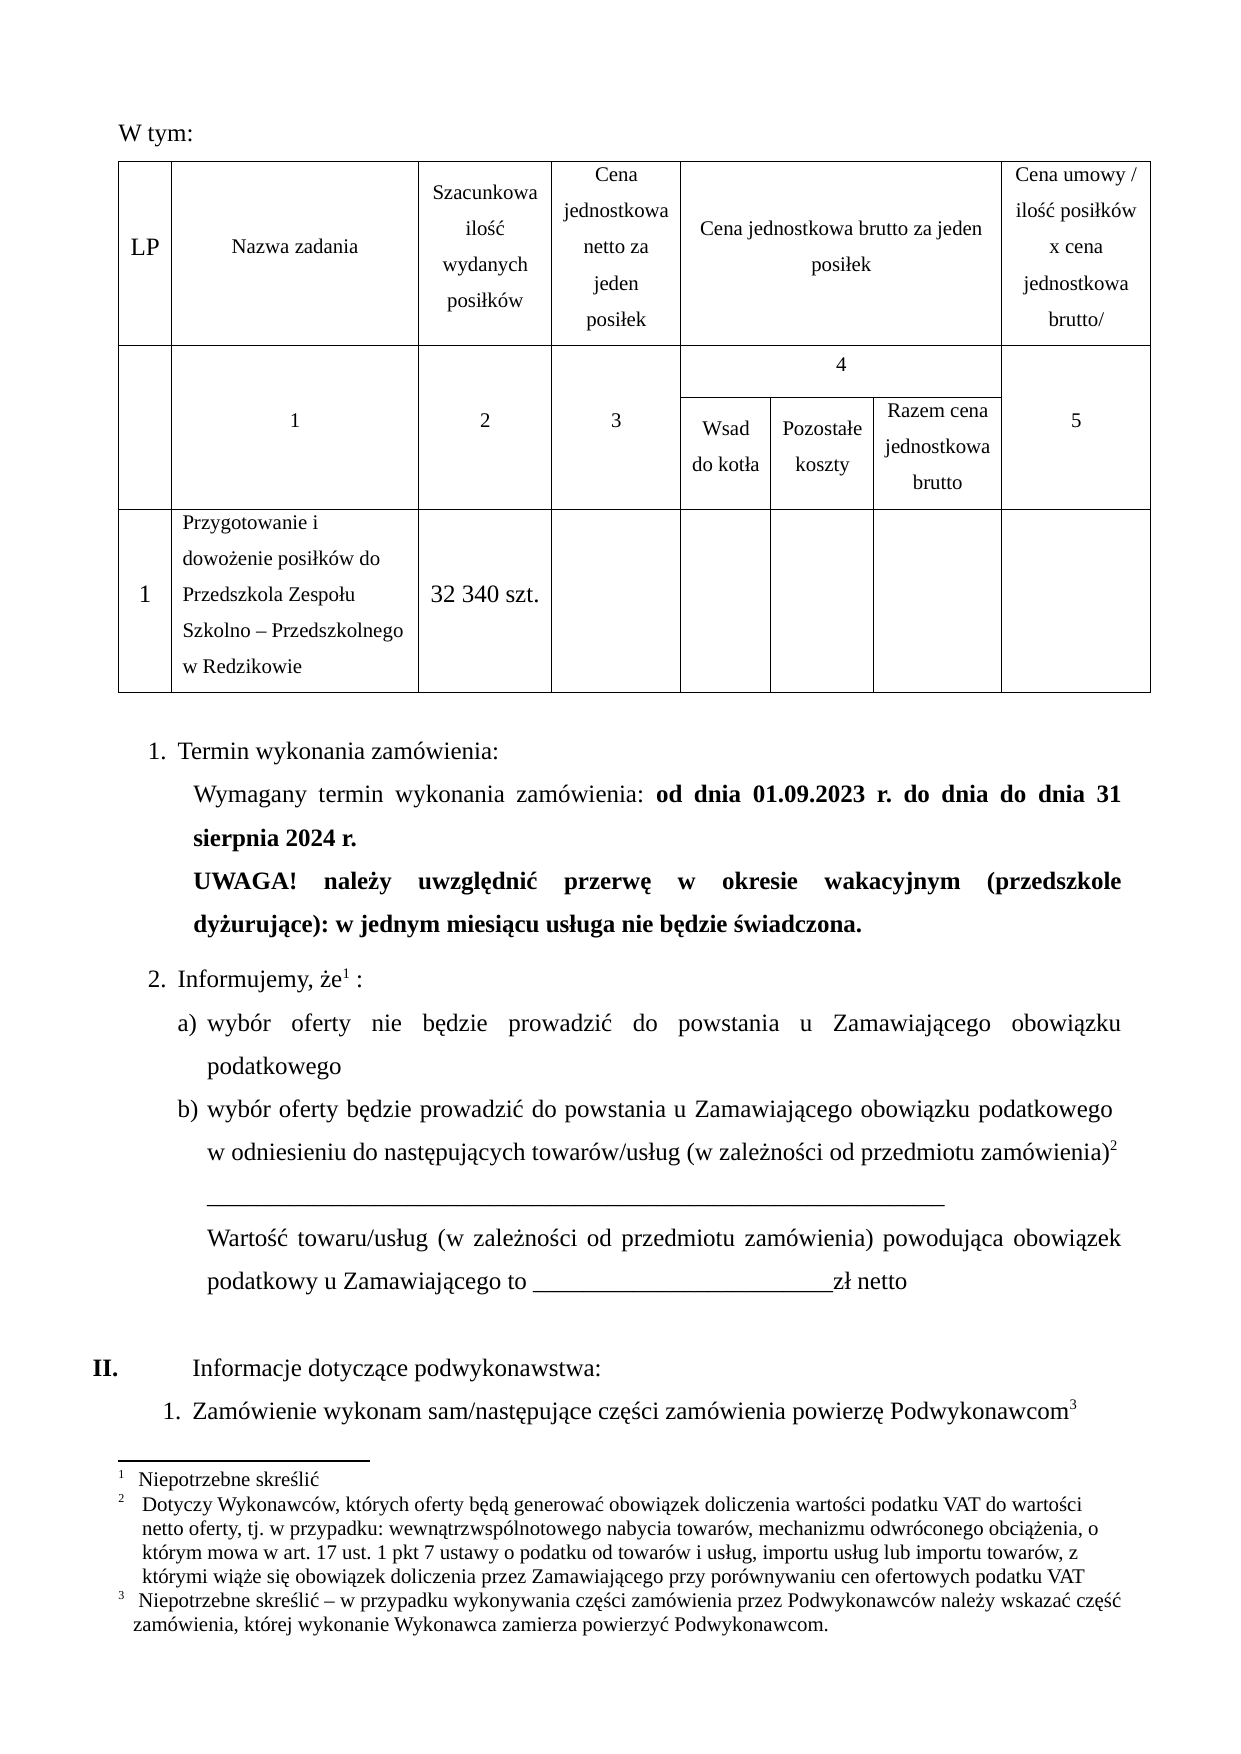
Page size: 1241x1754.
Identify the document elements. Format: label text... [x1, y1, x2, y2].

table_cell [552, 510, 680, 692]
table_cell Wsad do kotła [681, 398, 770, 509]
table_header Szacunkowa ilość wydanych posiłków [419, 162, 551, 345]
table_header Cena jednostkowa netto za jeden posiłek [552, 162, 680, 345]
list Termin wykonania zamówienia: [148, 736, 1122, 765]
table_cell [119, 346, 171, 509]
list UWAGA! należy uwzględnić przerwę w okresie wakacyjnym (przedszkole dyżurujące): w jednym miesiącu usługa nie będzie świadczona. [193, 866, 1122, 938]
table_cell Przygotowanie i dowożenie posiłków do Przedszkola Zespołu Szkolno – Przedszkolnego w Redzikowie [172, 510, 418, 692]
table_cell [874, 510, 1001, 692]
table_cell 4 [681, 346, 1001, 397]
table_cell [1002, 510, 1150, 692]
table_cell 32 340 szt. [419, 510, 551, 692]
table_cell 1 [172, 346, 418, 509]
table_cell 5 [1002, 346, 1150, 509]
list Zamówienie wykonam sam/następujące części zamówienia powierzę Podwykonawcom [162, 1396, 1122, 1424]
table_header Cena umowy / ilość posiłków x cena jednostkowa brutto/ [1002, 162, 1150, 345]
table_cell Razem cena jednostkowa brutto [874, 398, 1001, 509]
list Wartość towaru/usług (w zależności od przedmiotu zamówienia) powodująca obowiązek podatkowy u Zamawiającego to ________________________zł netto [207, 1223, 1122, 1295]
list ___________________________________________________________ [207, 1180, 1122, 1209]
list Informacje dotyczące podwykonawstwa: [118, 1353, 1122, 1381]
text W tym: [118, 118, 1122, 147]
table_cell [681, 510, 770, 692]
table_header Nazwa zadania [172, 162, 418, 345]
table_cell 1 [119, 510, 171, 692]
table_header LP [119, 162, 171, 345]
list Informujemy, że : [148, 964, 1122, 993]
table_cell [771, 510, 873, 692]
table_header Cena jednostkowa brutto za jeden posiłek [681, 162, 1001, 345]
table_cell 2 [419, 346, 551, 509]
list wybór oferty nie będzie prowadzić do powstania u Zamawiającego obowiązku podatkowego [177, 1008, 1122, 1079]
list wybór oferty będzie prowadzić do powstania u Zamawiającego obowiązku podatkowego w odniesieniu do następujących towarów/usług (w zależności od przedmiotu zamówienia) [177, 1094, 1122, 1166]
list Wymagany termin wykonania zamówienia: od dnia 01.09.2023 r. do dnia do dnia 31 sierpnia 2024 r. [193, 779, 1122, 851]
table_cell 3 [552, 346, 680, 509]
table_cell Pozostałe koszty [771, 398, 873, 509]
